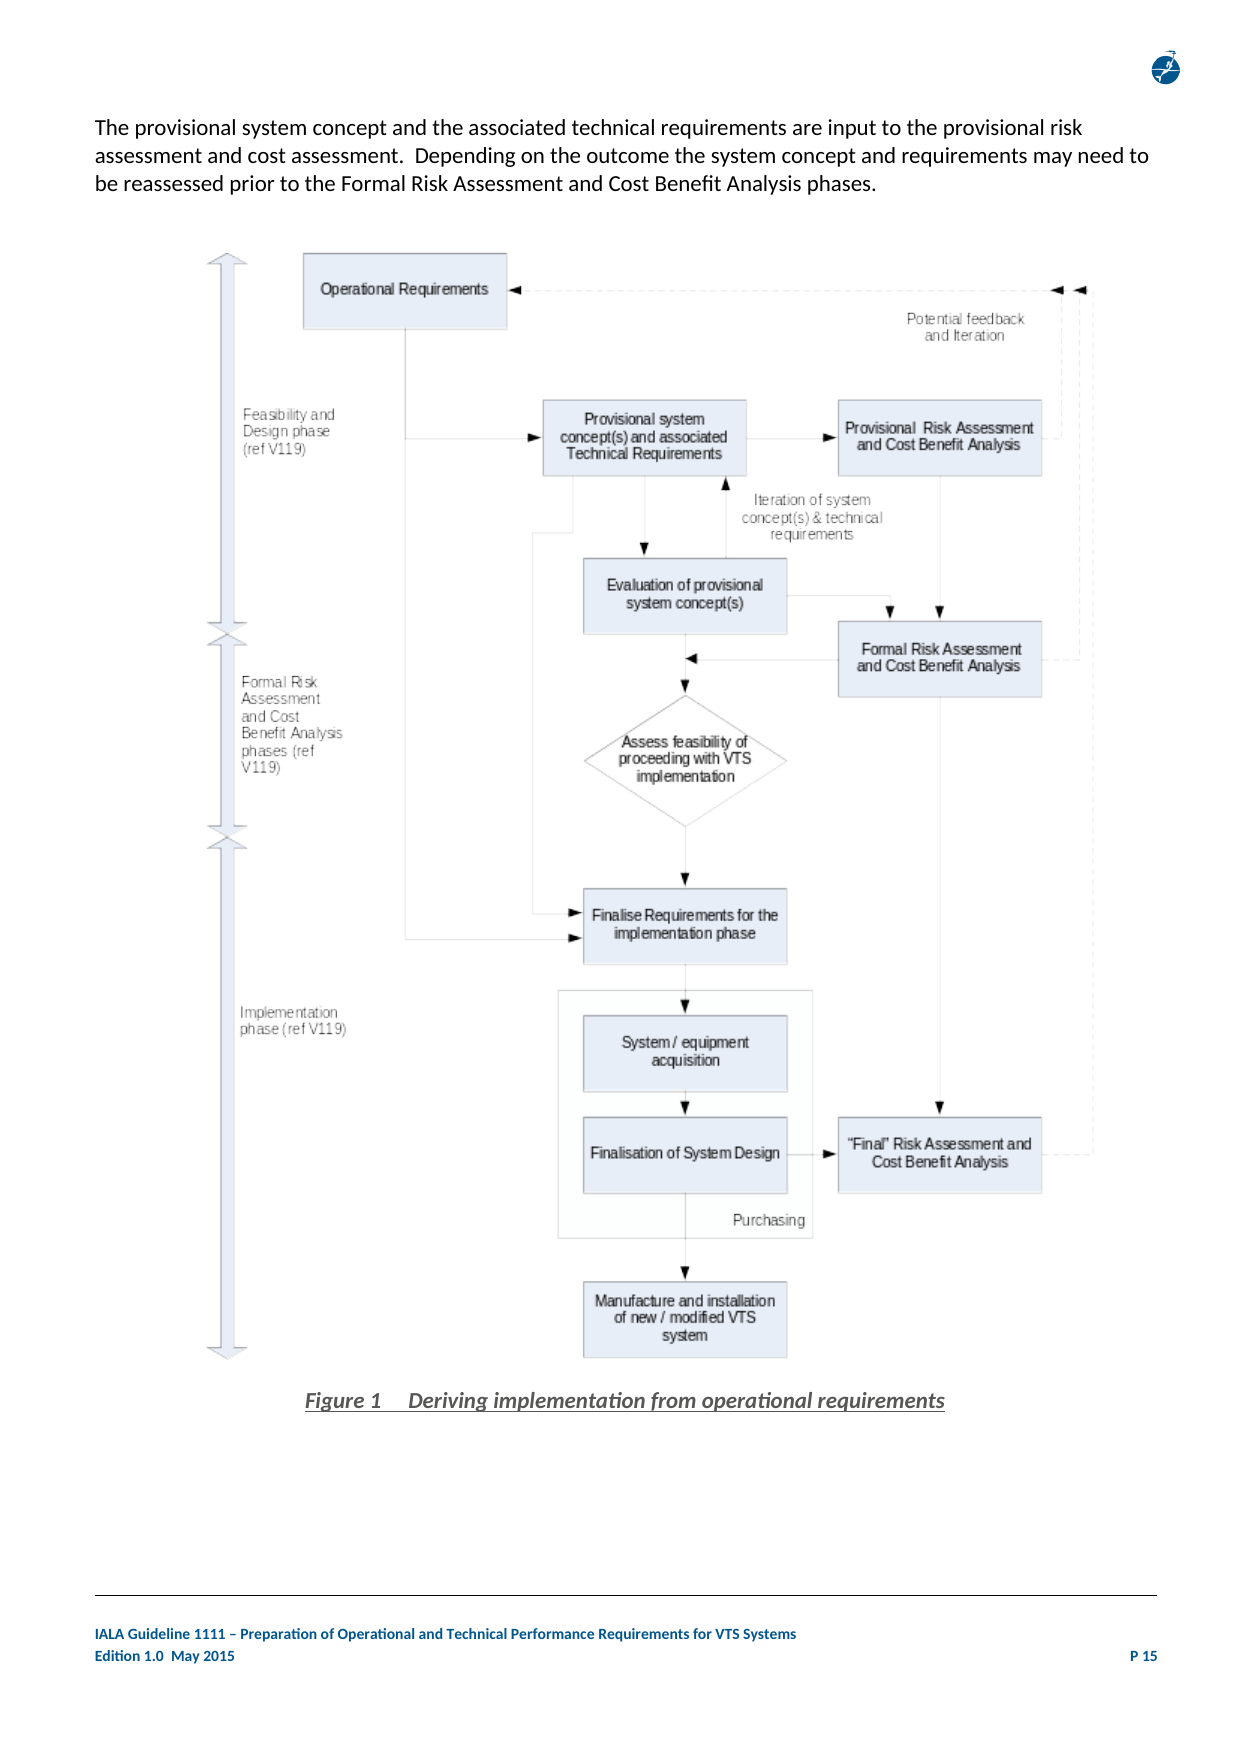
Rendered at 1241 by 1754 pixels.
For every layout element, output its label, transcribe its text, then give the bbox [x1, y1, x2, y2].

text The provisional system concept and the associated technical requirements are input to the provisional risk assessment and cost assessment. Depending on the outcome the system concept and requirements may need to be reassessed prior to the Formal Risk Assessment and Cost Benefit Analysis phases. [94, 113, 1157, 198]
picture [1120, 0, 1239, 119]
text Deriving implementation from operational requirements [94, 1387, 1157, 1415]
